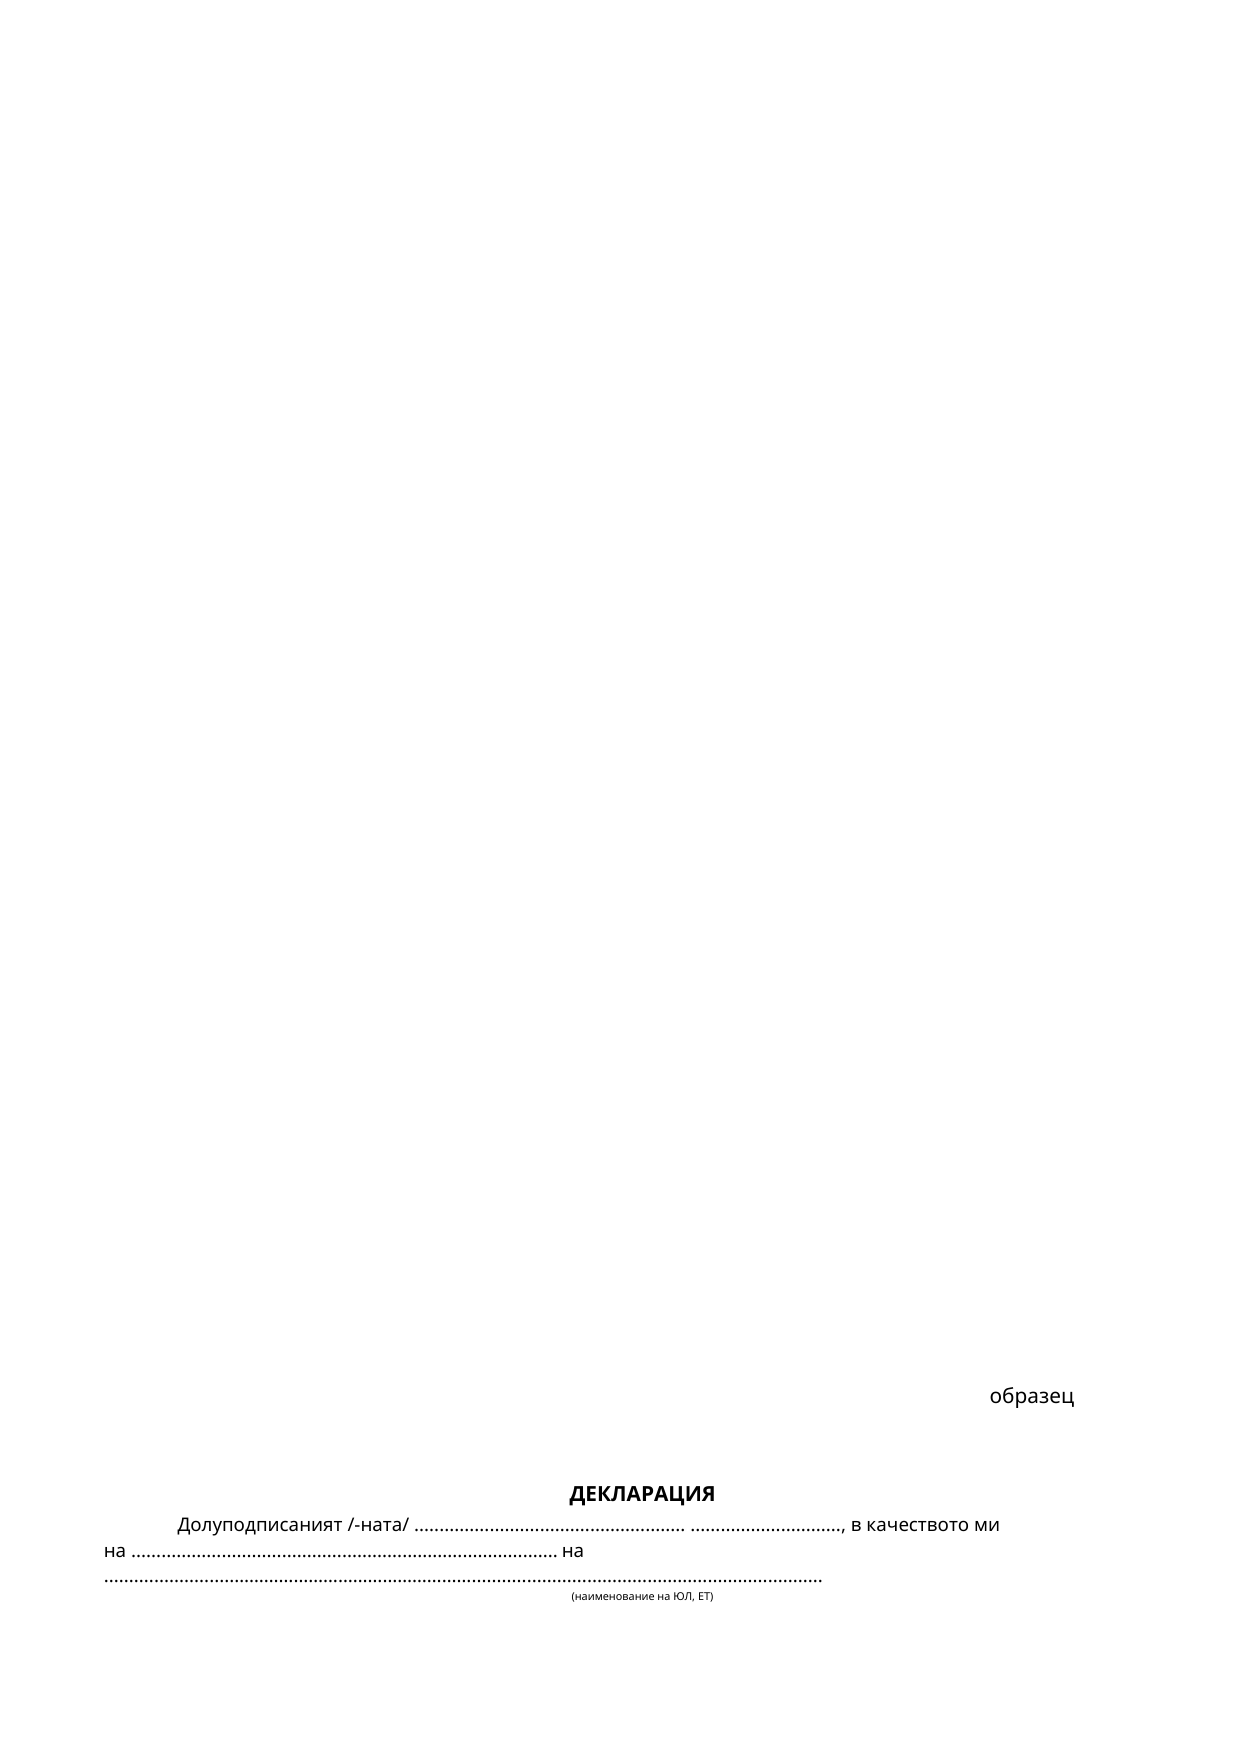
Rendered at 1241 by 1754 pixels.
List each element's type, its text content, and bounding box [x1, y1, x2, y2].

text образец [103, 1381, 1181, 1409]
text ДЕКЛАРАЦИЯ [103, 1479, 1181, 1507]
text Долуподписаният /-ната/ ...................................................... .............................., в качеството ми на ..................................................................................... на [103, 1512, 1181, 1563]
text ..........................…………………………………………...................................................................... [103, 1563, 1181, 1588]
text (наименование на ЮЛ, ЕТ) [103, 1588, 1181, 1614]
